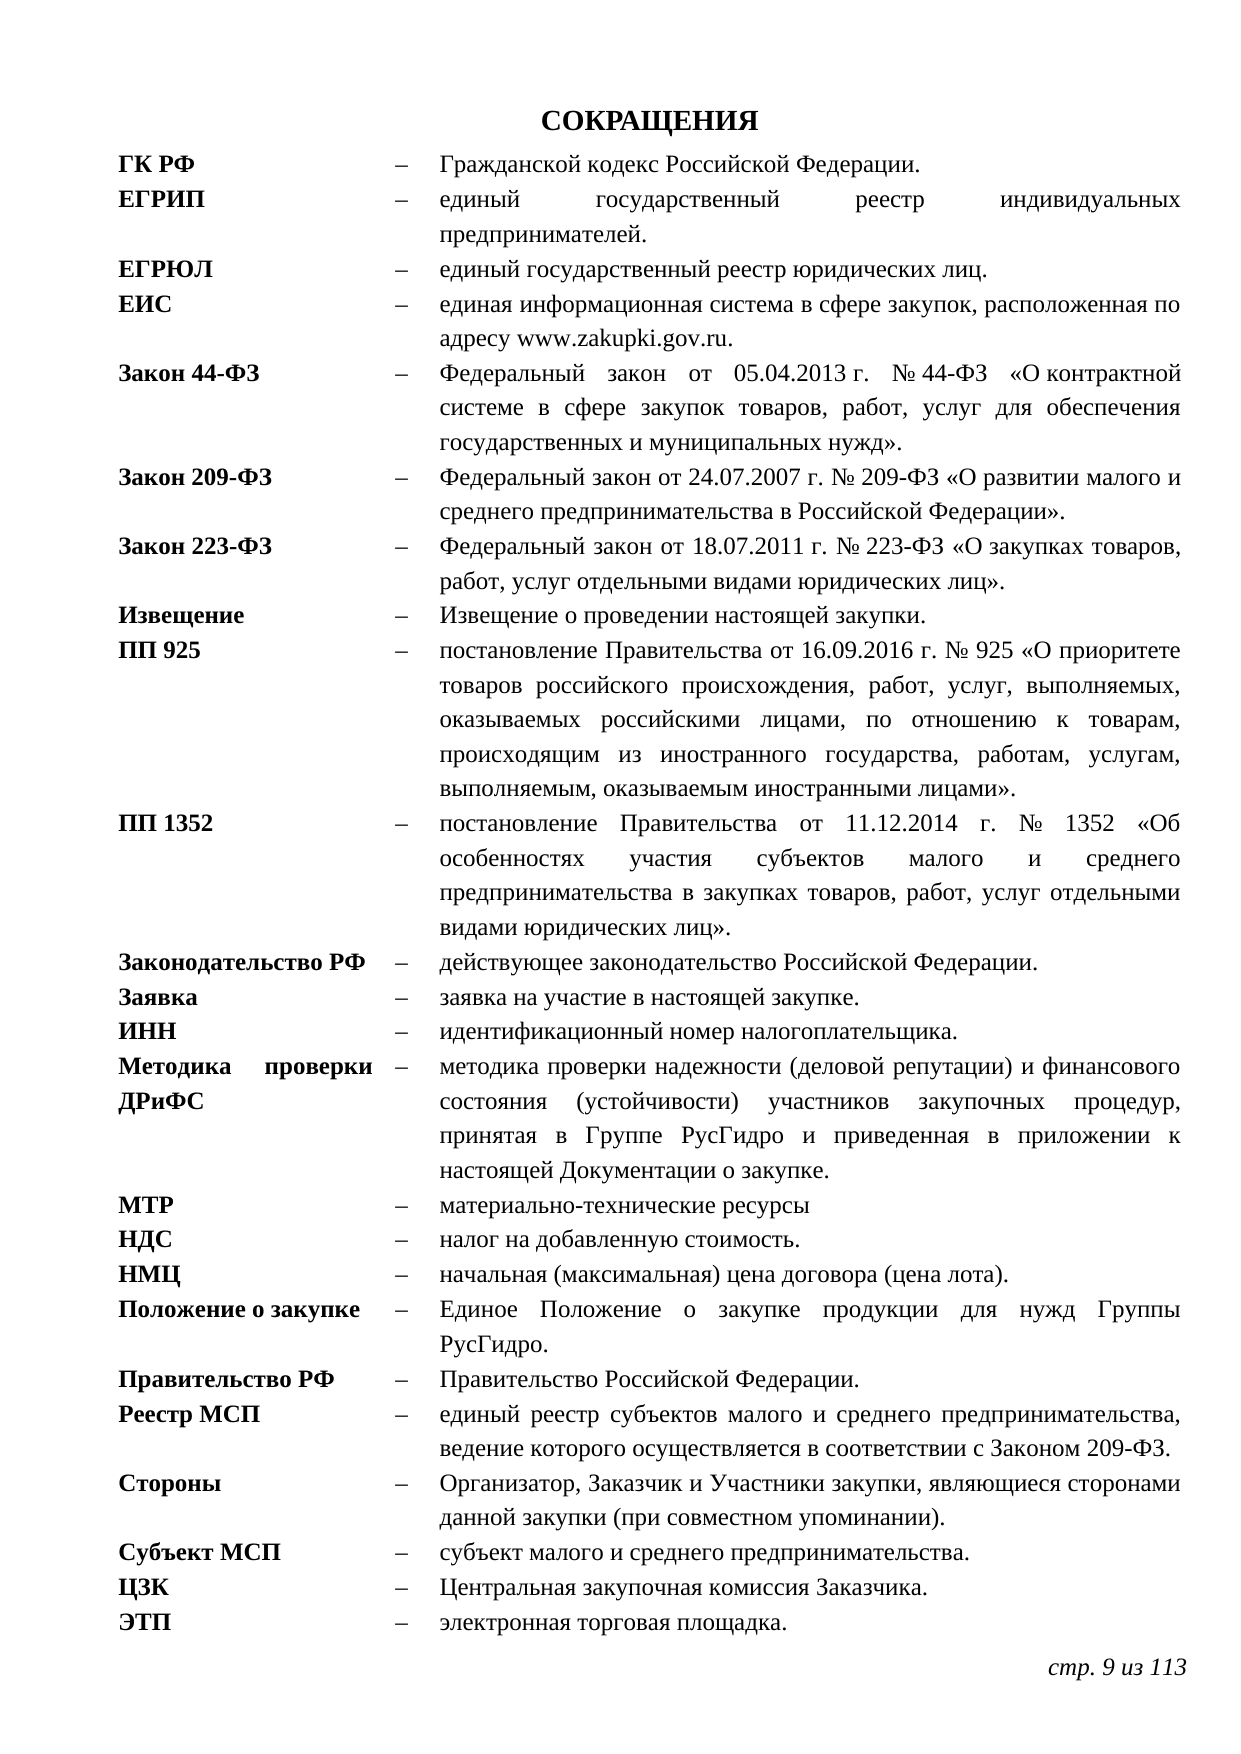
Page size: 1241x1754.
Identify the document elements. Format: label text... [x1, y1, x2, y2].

table_cell – [384, 531, 428, 601]
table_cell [428, 1607, 1192, 1636]
table_cell – [384, 1572, 428, 1607]
table_cell единый государственный реестр индивидуальных предпринимателей. [428, 184, 1192, 254]
table_cell материально-технические ресурсы [428, 1190, 1192, 1224]
table_cell МТР [107, 1190, 384, 1224]
table_cell – [384, 358, 428, 462]
table_cell начальная (максимальная) цена договора (цена лота). [428, 1260, 1192, 1294]
table_cell – [384, 947, 428, 982]
table_cell – [384, 289, 428, 358]
table_cell – [384, 982, 428, 1016]
table_cell действующее законодательство Российской Федерации. [428, 947, 1192, 982]
table_cell Методика проверки ДРиФС [107, 1051, 384, 1190]
table_cell – [384, 1399, 428, 1468]
table_cell Организатор, Заказчик и Участники закупки, являющиеся сторонами данной закупки (при совместном упоминании). [428, 1468, 1192, 1537]
table_cell Извещение о проведении настоящей закупки. [428, 601, 1192, 636]
table_cell – [384, 1016, 428, 1051]
table_cell налог на добавленную стоимость. [428, 1225, 1192, 1259]
table_header – [384, 150, 428, 184]
table_cell Закон 209-ФЗ [107, 462, 384, 531]
table_cell ЕГРИП [107, 184, 384, 254]
table_header Гражданской кодекс Российской Федерации. [428, 150, 1192, 184]
table_cell Законодательство РФ [107, 947, 384, 982]
table_cell – [384, 1364, 428, 1399]
table_cell Федеральный закон от 24.07.2007 г. № 209-ФЗ «О развитии малого и среднего предпринимательства в Российской Федерации». [428, 462, 1192, 531]
table_cell – [384, 1190, 428, 1224]
table_cell – [384, 808, 428, 947]
table_cell Единое Положение о закупке продукции для нужд Группы РусГидро. [428, 1294, 1192, 1364]
table_cell Извещение [107, 601, 384, 636]
table_cell единый реестр субъектов малого и среднего предпринимательства, ведение которого осуществляется в соответствии с Законом 209-ФЗ. [428, 1399, 1192, 1468]
table_cell – [384, 1294, 428, 1364]
table_cell – [384, 1225, 428, 1259]
table_cell ЕГРЮЛ [107, 254, 384, 289]
table_cell постановление Правительства от 16.09.2016 г. № 925 «О приоритете товаров российского происхождения, работ, услуг, выполняемых, оказываемых российскими лицами, по отношению к товарам, происходящим из иностранного государства, работам, услугам, выполняемым, оказываемым иностранными лицами». [428, 636, 1192, 808]
table_cell ЦЗК [107, 1572, 384, 1607]
table_cell методика проверки надежности (деловой репутации) и финансового состояния (устойчивости) участников закупочных процедур, принятая в Группе РусГидро и приведенная в приложении к настоящей Документации о закупке. [428, 1051, 1192, 1190]
subtitle СОКРАЩЕНИЯ [118, 103, 1181, 137]
table_cell – [384, 1538, 428, 1572]
table_cell Заявка [107, 982, 384, 1016]
table_cell единый государственный реестр юридических лиц. [428, 254, 1192, 289]
table_cell Стороны [107, 1468, 384, 1537]
table_cell Федеральный закон от 18.07.2011 г. № 223-ФЗ «О закупках товаров, работ, услуг отдельными видами юридических лиц». [428, 531, 1192, 601]
table_cell – [384, 1607, 428, 1636]
table_cell – [384, 1260, 428, 1294]
table_cell – [384, 462, 428, 531]
table_cell – [384, 601, 428, 636]
table_cell ИНН [107, 1016, 384, 1051]
table_cell НМЦ [107, 1260, 384, 1294]
table_cell ЕИС [107, 289, 384, 358]
table_cell идентификационный номер налогоплательщика. [428, 1016, 1192, 1051]
table_cell Федеральный закон от 05.04.2013 г. № 44-ФЗ «О контрактной системе в сфере закупок товаров, работ, услуг для обеспечения государственных и муниципальных нужд». [428, 358, 1192, 462]
table_cell Субъект МСП [107, 1538, 384, 1572]
table_header ГК РФ [107, 150, 384, 184]
table_cell Реестр МСП [107, 1399, 384, 1468]
table_cell – [384, 254, 428, 289]
table_cell Центральная закупочная комиссия Заказчика. [428, 1572, 1192, 1607]
table_cell Положение о закупке [107, 1294, 384, 1364]
table_cell единая информационная система в сфере закупок, расположенная по адресу www.zakupki.gov.ru. [428, 289, 1192, 358]
table_cell ЭТП [107, 1607, 384, 1636]
table_cell – [384, 1468, 428, 1537]
table_cell Правительство Российской Федерации. [428, 1364, 1192, 1399]
table_cell субъект малого и среднего предпринимательства. [428, 1538, 1192, 1572]
table_cell Закон 44-ФЗ [107, 358, 384, 462]
table_cell – [384, 636, 428, 808]
table_cell Правительство РФ [107, 1364, 384, 1399]
table_cell ПП 925 [107, 636, 384, 808]
table_cell – [384, 1051, 428, 1190]
table_cell – [384, 184, 428, 254]
table_cell ПП 1352 [107, 808, 384, 947]
table_cell Закон 223-ФЗ [107, 531, 384, 601]
table_cell постановление Правительства от 11.12.2014 г. № 1352 «Об особенностях участия субъектов малого и среднего предпринимательства в закупках товаров, работ, услуг отдельными видами юридических лиц». [428, 808, 1192, 947]
table_cell НДС [107, 1225, 384, 1259]
table_cell заявка на участие в настоящей закупке. [428, 982, 1192, 1016]
